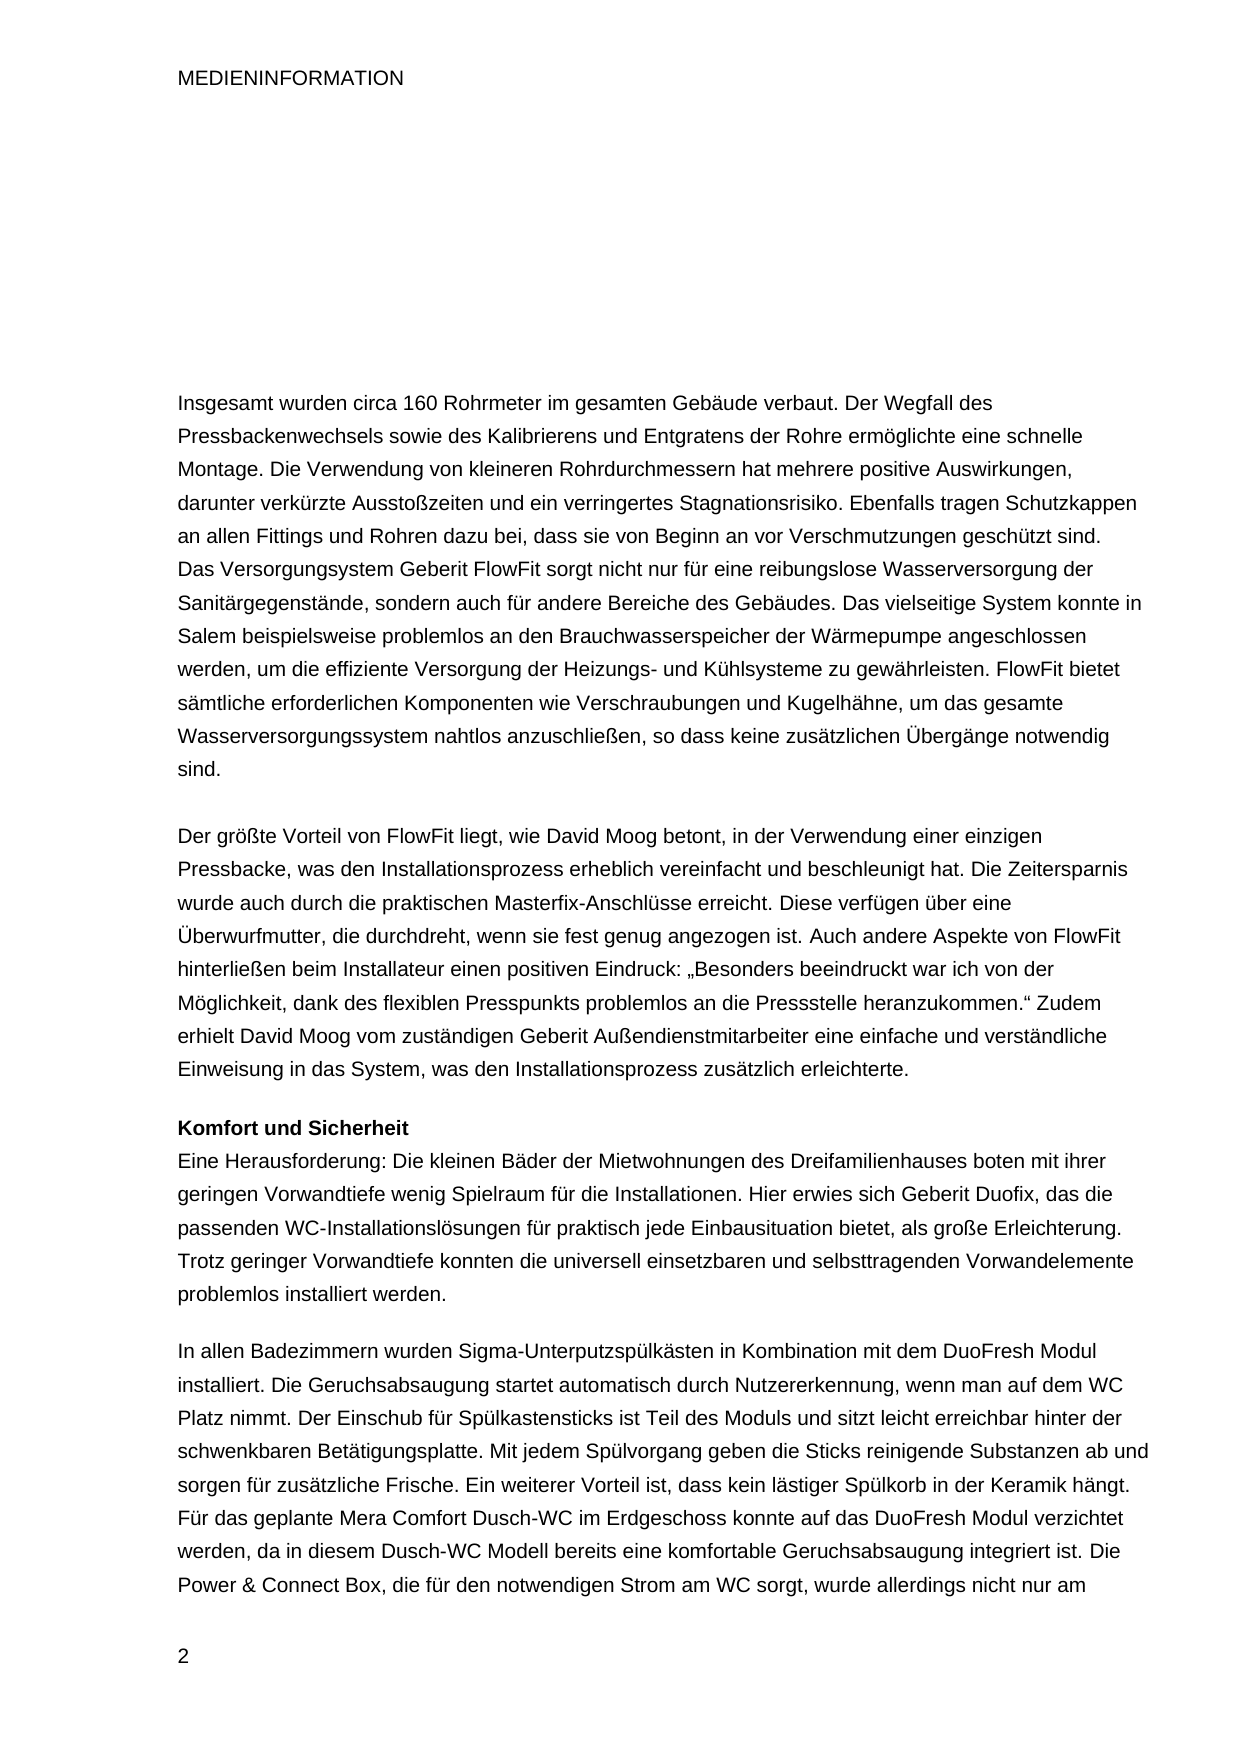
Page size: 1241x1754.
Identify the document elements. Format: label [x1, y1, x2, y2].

text [177, 350, 1152, 1083]
text [177, 1108, 1152, 1599]
